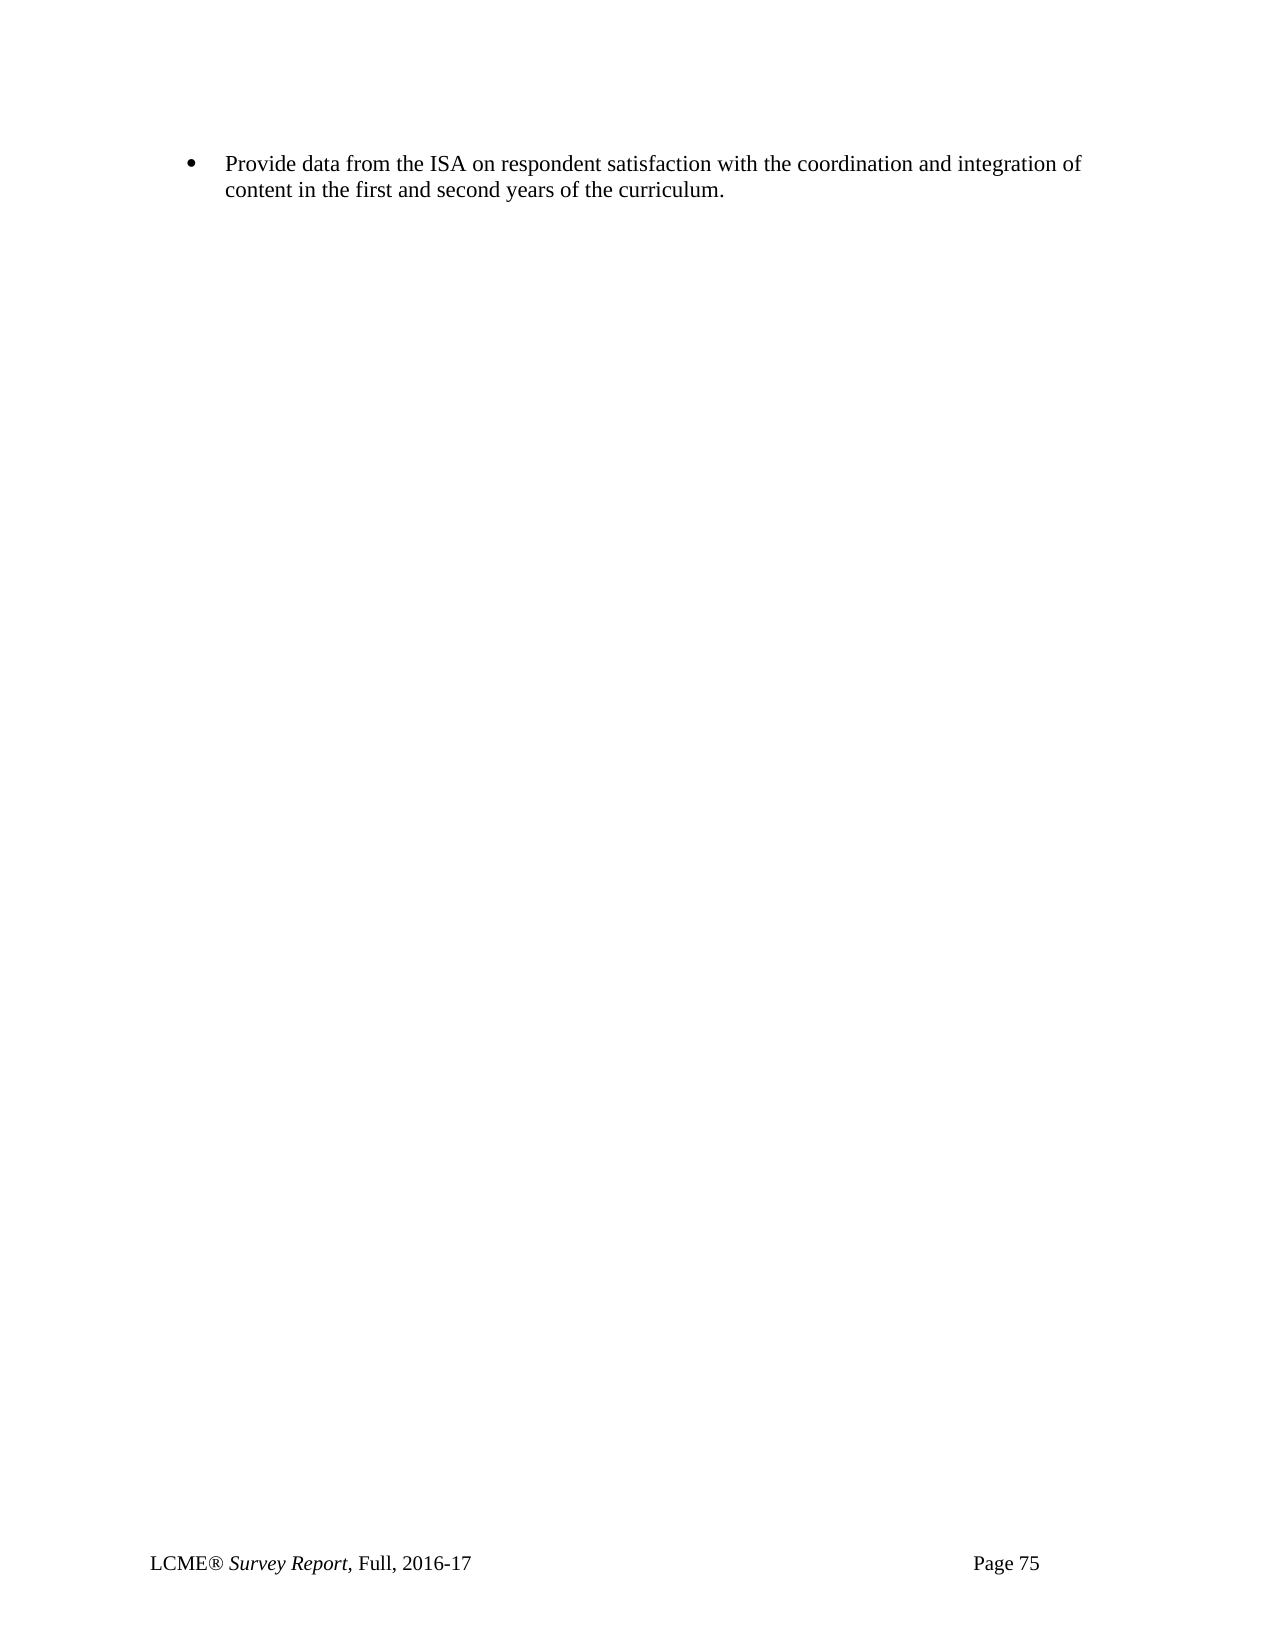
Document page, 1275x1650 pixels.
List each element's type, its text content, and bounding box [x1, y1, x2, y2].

list Provide data from the ISA on respondent satisfaction with the coordination and integration of content in the first and second years of the curriculum. [187, 150, 1125, 203]
